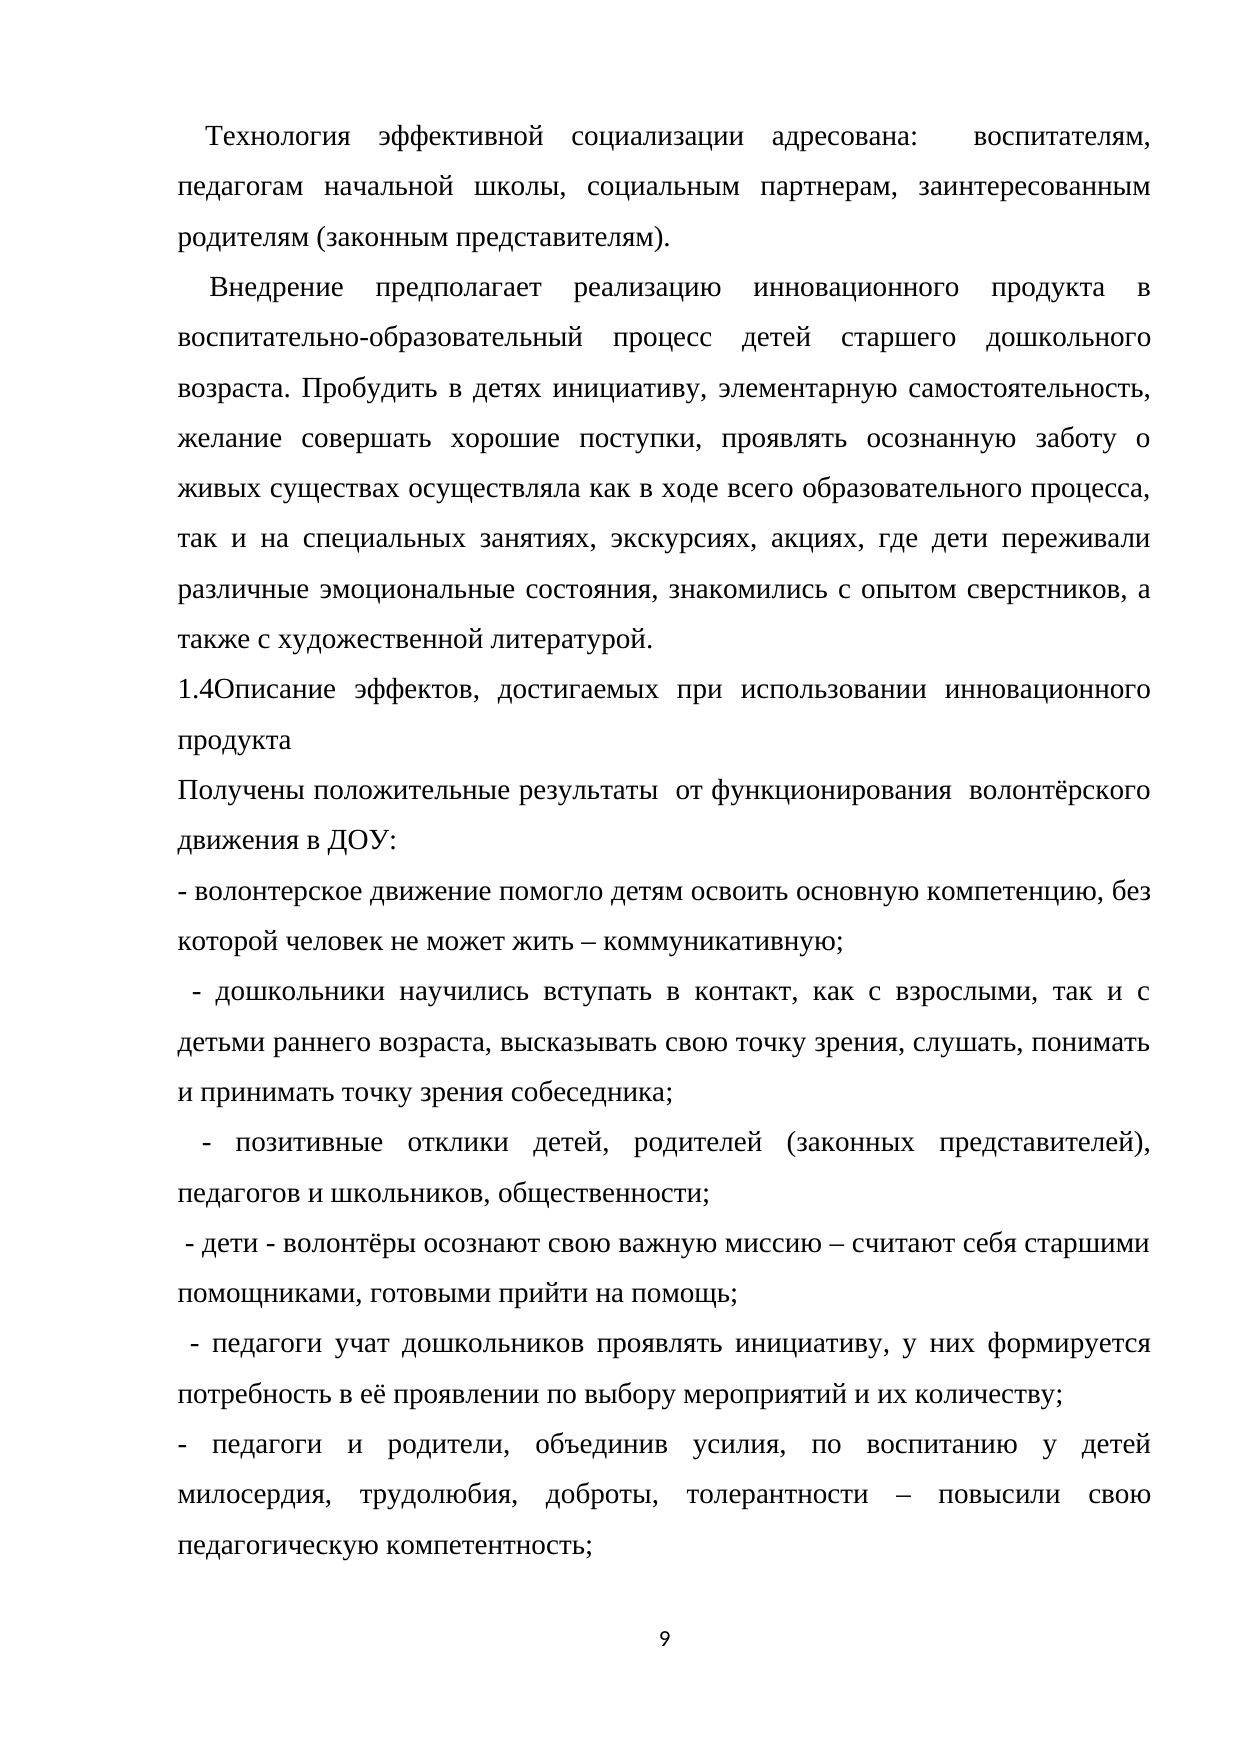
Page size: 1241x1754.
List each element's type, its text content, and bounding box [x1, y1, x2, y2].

text 1.4Описание эффектов, достигаемых при использовании инновационного продукта [177, 672, 1152, 755]
text - дети - волонтёры осознают свою важную миссию – считают себя старшими помощниками, готовыми прийти на помощь; [177, 1225, 1152, 1309]
text - дошкольники научились вступать в контакт, как с взрослыми, так и с детьми раннего возраста, высказывать свою точку зрения, слушать, понимать и принимать точку зрения собеседника; [177, 973, 1152, 1108]
text Внедрение предполагает реализацию инновационного продукта в воспитательно-образовательный процесс детей старшего дошкольного возраста. Пробудить в детях инициативу, элементарную самостоятельность, желание совершать хорошие поступки, проявлять осознанную заботу о живых существах осуществляла как в ходе всего образовательного процесса, так и на специальных занятиях, экскурсиях, акциях, где дети переживали различные эмоциональные состояния, знакомились с опытом сверстников, а также с художественной литературой. [177, 269, 1152, 655]
text - педагоги и родители, объединив усилия, по воспитанию у детей милосердия, трудолюбия, доброты, толерантности – повысили свою педагогическую компетентность; [177, 1426, 1152, 1560]
text - педагоги учат дошкольников проявлять инициативу, у них формируется потребность в её проявлении по выбору мероприятий и их количеству; [177, 1326, 1152, 1409]
text - позитивные отклики детей, родителей (законных представителей), педагогов и школьников, общественности; [177, 1124, 1152, 1208]
text - волонтерское движение помогло детям освоить основную компетенцию, без которой человек не может жить – коммуникативную; [177, 873, 1152, 957]
text Получены положительные результаты от функционирования волонтёрского движения в ДОУ: [177, 772, 1152, 856]
text Технология эффективной социализации адресована: воспитателям, педагогам начальной школы, социальным партнерам, заинтересованным родителям (законным представителям). [177, 118, 1152, 252]
